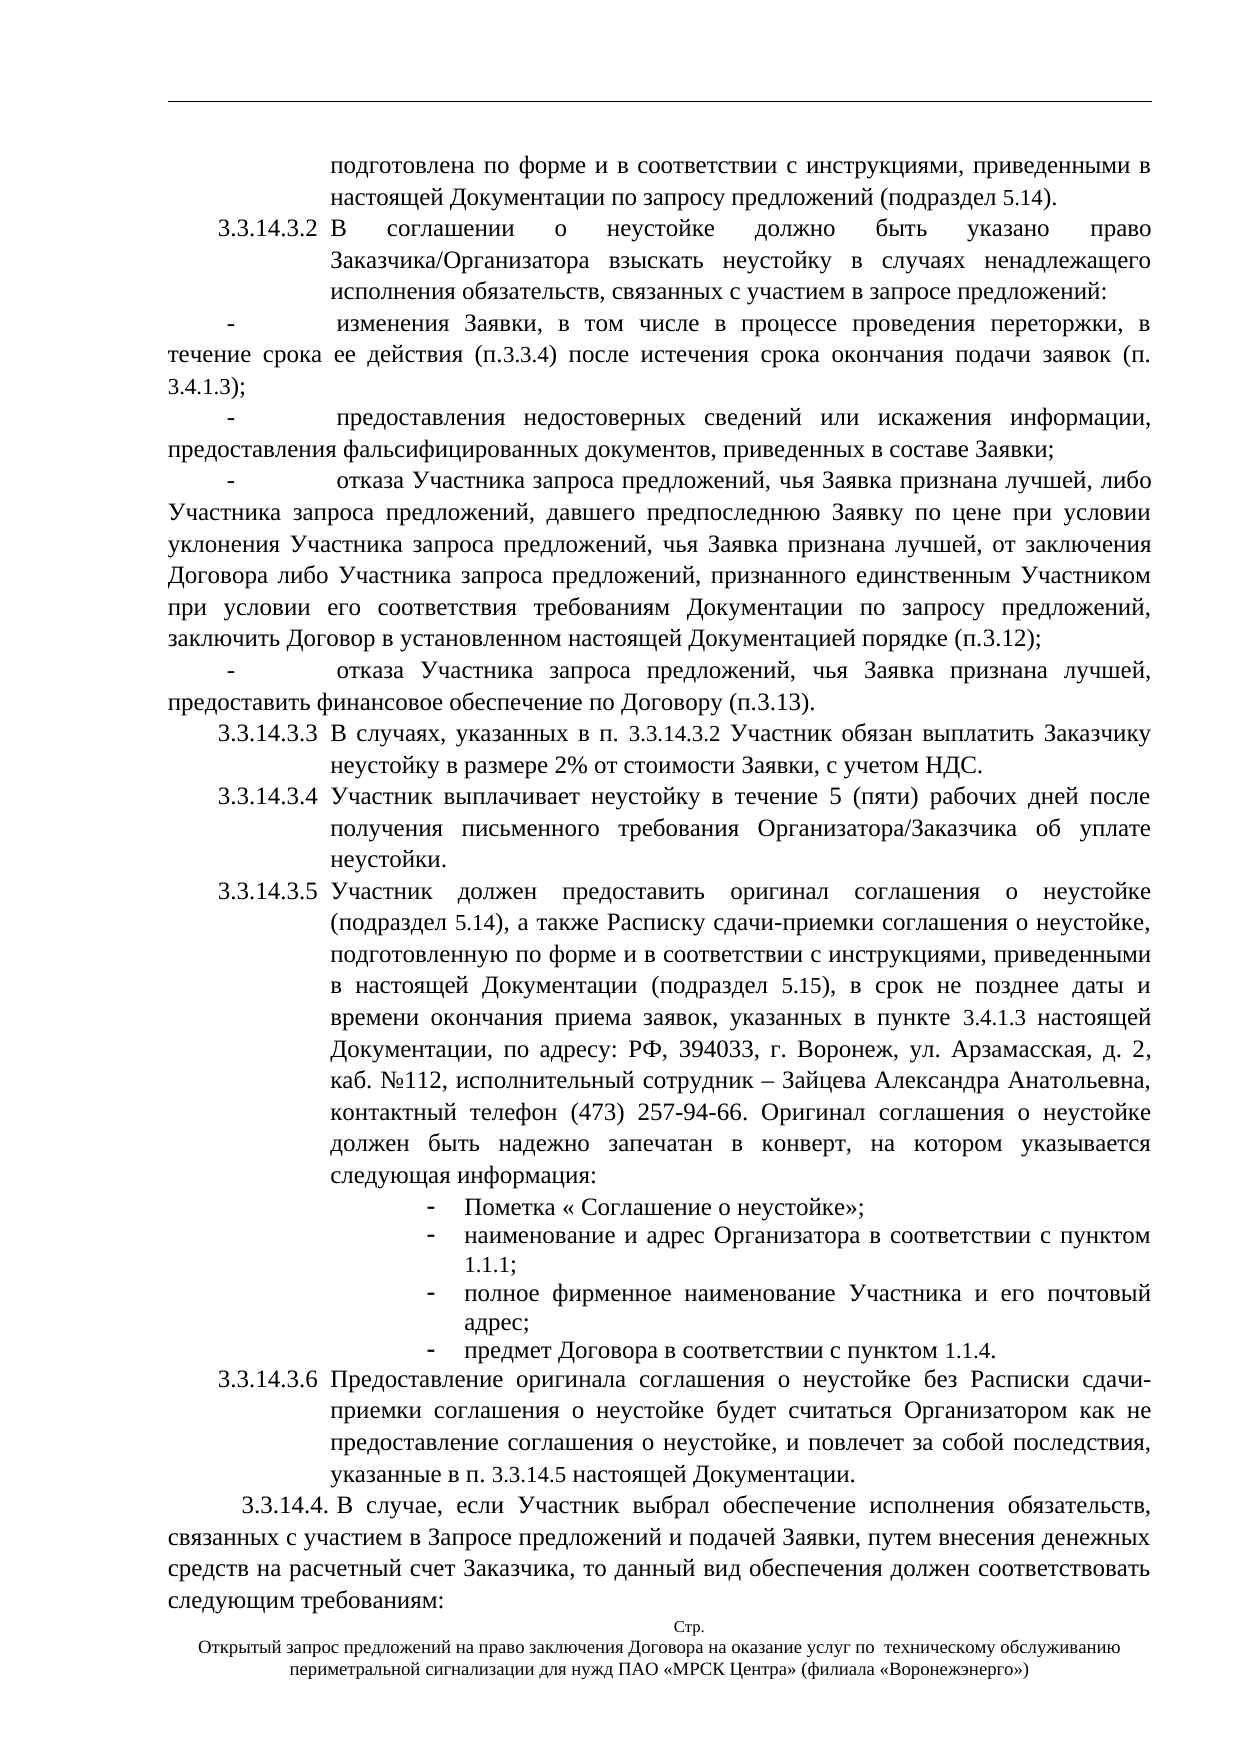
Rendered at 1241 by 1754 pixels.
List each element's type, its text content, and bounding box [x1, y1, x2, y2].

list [218, 150, 1152, 210]
list Участник выплачивает неустойку в течение 5 (пяти) рабочих дней после получения письменного требования Организатора/Заказчика об уплате неустойки. [218, 781, 1152, 873]
list В случае, если Участник выбрал обеспечение исполнения обязательств, связанных с участием в Запросе предложений и подачей Заявки, путем внесения денежных средств на расчетный счет Заказчика, то данный вид обеспечения должен соответствовать следующим требованиям: [168, 1490, 1152, 1614]
list отказа Участника запроса предложений, чья Заявка признана лучшей, либо Участника запроса предложений, давшего предпоследнюю Заявку по цене при условии уклонения Участника запроса предложений, чья Заявка признана лучшей, от заключения Договора либо Участника запроса предложений, признанного единственным Участником при условии его соответствия требованиям Документации по запросу предложений, заключить Договор в установленном настоящей Документацией порядке (п.3.12); [168, 466, 1152, 652]
list отказа Участника запроса предложений, чья Заявка признана лучшей, предоставить финансовое обеспечение по Договору (п.3.13). [168, 655, 1152, 715]
list Предоставление оригинала соглашения о неустойке без Расписки сдачи-приемки соглашения о неустойке будет считаться Организатором как не предоставление соглашения о неустойке, и повлечет за собой последствия, указанные в п. 3.3.14.5 настоящей Документации. [218, 1364, 1152, 1487]
list предоставления недостоверных сведений или искажения информации, предоставления фальсифицированных документов, приведенных в составе Заявки; [168, 402, 1152, 463]
list предмет Договора в соответствии с пунктом 1.1.4. [427, 1335, 1152, 1364]
list изменения Заявки, в том числе в процессе проведения переторжки, в течение срока ее действия (п.3.3.4) после истечения срока окончания подачи заявок (п. 3.4.1.3); [168, 308, 1152, 400]
list Пометка « Соглашение о неустойке»; [427, 1192, 1152, 1220]
list наименование и адрес Организатора в соответствии с пунктом 1.1.1; [427, 1220, 1152, 1278]
list В случаях, указанных в п. -3.3.14.3.2 Участник обязан выплатить Заказчику неустойку в размере 2% от стоимости Заявки, с учетом НДС. [218, 718, 1152, 778]
list Участник должен предоставить оригинал соглашения о неустойке (подраздел 5.14), а также Расписку сдачи-приемки соглашения о неустойке, подготовленную по форме и в соответствии с инструкциями, приведенными в настоящей Документации (подраздел 5.15), в срок не позднее даты и времени окончания приема заявок, указанных в пункте 3.4.1.3 настоящей Документации, по адресу: РФ, 394033, г. Воронеж, ул. Арзамасская, д. 2, каб. №112, исполнительный сотрудник – Зайцева Александра Анатольевна, контактный телефон (473) 257-94-66. Оригинал соглашения о неустойке должен быть надежно запечатан в конверт, на котором указывается следующая информация: [218, 876, 1152, 1189]
list полное фирменное наименование Участника и его почтовый адрес; [427, 1278, 1152, 1335]
list В соглашении о неустойке должно быть указано право Заказчика/Организатора взыскать неустойку в случаях ненадлежащего исполнения обязательств, связанных с участием в запросе предложений: [218, 213, 1152, 305]
